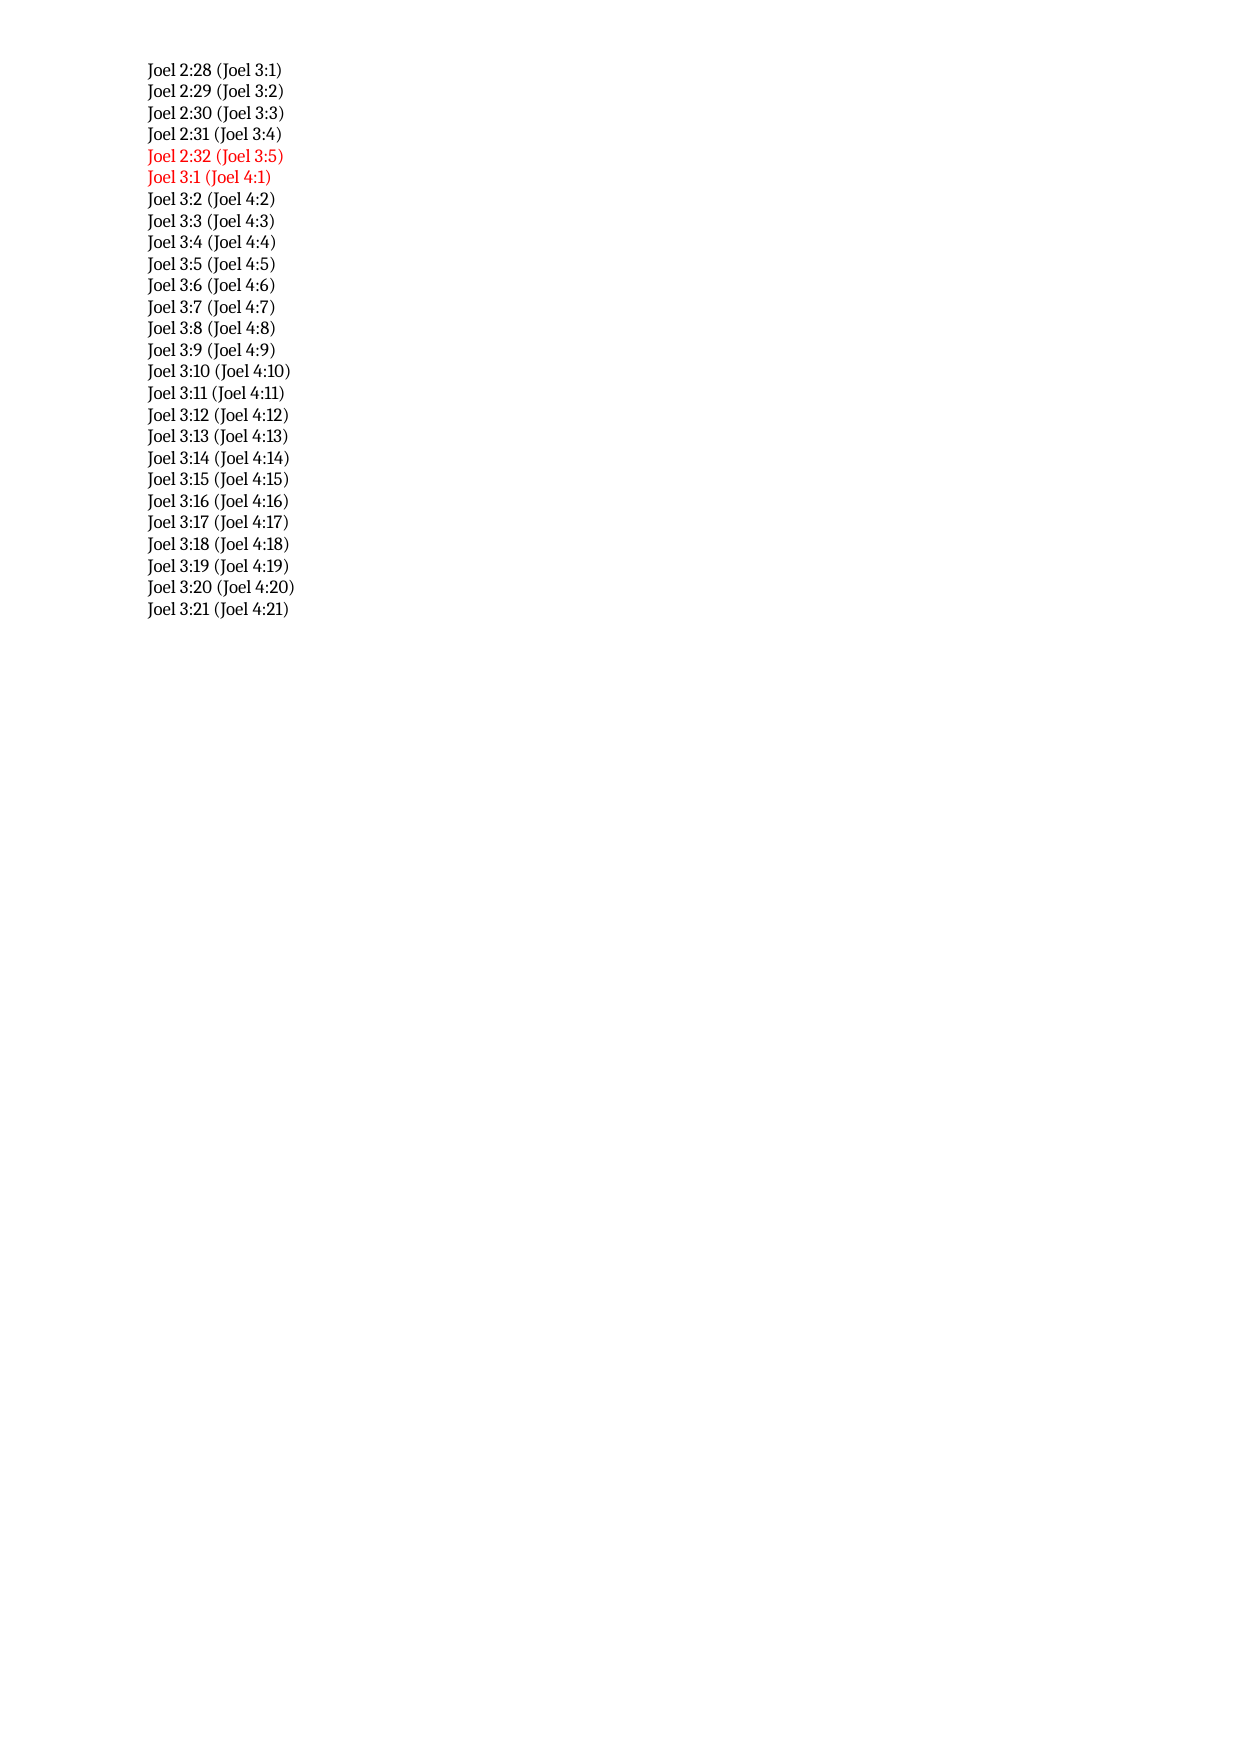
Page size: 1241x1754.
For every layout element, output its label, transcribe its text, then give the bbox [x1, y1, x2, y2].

text Joel 2:28 (Joel 3:1) [148, 59, 1093, 81]
text Joel 3:16 (Joel 4:16) [148, 490, 1093, 512]
text Joel 3:14 (Joel 4:14) [148, 447, 1093, 469]
text Joel 3:5 (Joel 4:5) [148, 253, 1093, 275]
text Joel 3:19 (Joel 4:19) [148, 555, 1093, 577]
text Joel 3:12 (Joel 4:12) [148, 404, 1093, 426]
text Joel 2:30 (Joel 3:3) [148, 102, 1093, 124]
text Joel 2:32 (Joel 3:5) [148, 145, 1093, 167]
text Joel 3:15 (Joel 4:15) [148, 469, 1093, 490]
text Joel 2:31 (Joel 3:4) [148, 124, 1093, 145]
text Joel 3:4 (Joel 4:4) [148, 232, 1093, 253]
text Joel 3:8 (Joel 4:8) [148, 318, 1093, 339]
text Joel 3:1 (Joel 4:1) [148, 167, 1093, 188]
text Joel 3:10 (Joel 4:10) [148, 361, 1093, 383]
text Joel 3:21 (Joel 4:21) [148, 598, 1093, 620]
text Joel 3:11 (Joel 4:11) [148, 383, 1093, 404]
text Joel 3:18 (Joel 4:18) [148, 533, 1093, 555]
text Joel 3:13 (Joel 4:13) [148, 426, 1093, 447]
text Joel 3:2 (Joel 4:2) [148, 188, 1093, 210]
text Joel 2:29 (Joel 3:2) [148, 81, 1093, 102]
text Joel 3:3 (Joel 4:3) [148, 210, 1093, 232]
text Joel 3:20 (Joel 4:20) [148, 577, 1093, 598]
text Joel 3:9 (Joel 4:9) [148, 339, 1093, 361]
text Joel 3:6 (Joel 4:6) [148, 275, 1093, 296]
text Joel 3:7 (Joel 4:7) [148, 296, 1093, 318]
text Joel 3:17 (Joel 4:17) [148, 512, 1093, 533]
